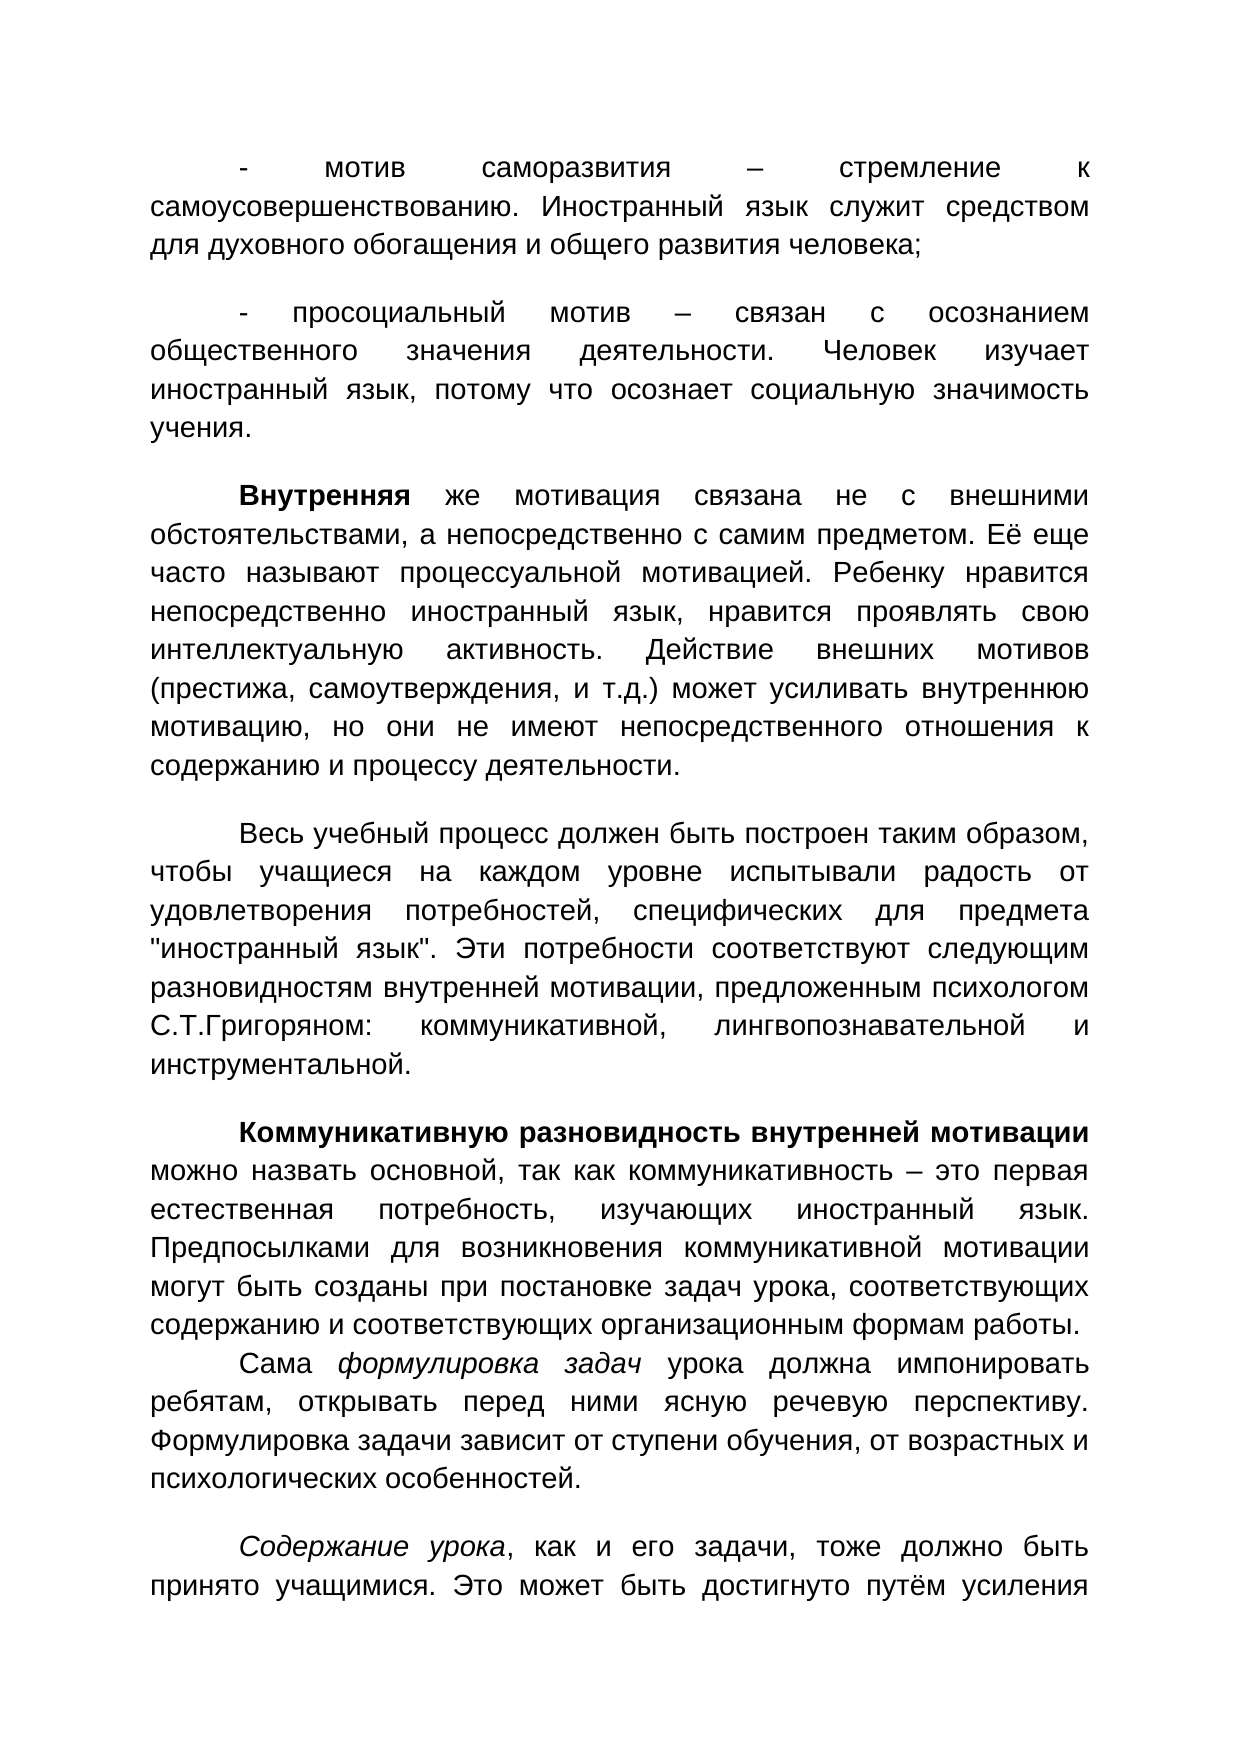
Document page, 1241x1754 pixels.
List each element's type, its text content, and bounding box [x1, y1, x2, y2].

text Весь учебный процесс должен быть построен таким образом, чтобы учащиеся на каждом уровне испытывали радость от удовлетворения потребностей, специфических для предмета "иностранный язык". Эти потребности соответствуют следующим разновидностям внутренней мотивации, предложенным психологом С.Т.Григоряном: коммуникативной, лингвопознавательной и инструментальной. [150, 816, 1090, 1080]
text - просоциальный мотив – связан с осознанием общественного значения деятельности. Человек изучает иностранный язык, потому что осознает социальную значимость учения. [150, 295, 1090, 444]
text Внутренняя же мотивация связана не с внешними обстоятельствами, а непосредственно с самим предметом. Её еще часто называют процессуальной мотивацией. Ребенку нравится непосредственно иностранный язык, нравится проявлять свою интеллектуальную активность. Действие внешних мотивов (престижа, самоутверждения, и т.д.) может усиливать внутреннюю мотивацию, но они не имеют непосредственного отношения к содержанию и процессу деятельности. [150, 478, 1090, 781]
text Сама формулировка задач урока должна импонировать ребятам, открывать перед ними ясную речевую перспективу. Формулировка задачи зависит от ступени обучения, от возрастных и психологических особенностей. [150, 1346, 1090, 1495]
text - мотив саморазвития – стремление к самоусовершенствованию. Иностранный язык служит средством для духовного обогащения и общего развития человека; [150, 150, 1090, 261]
text Коммуникативную разновидность внутренней мотивации можно назвать основной, так как коммуникативность – это первая естественная потребность, изучающих иностранный язык. Предпосылками для возникновения коммуникативной мотивации могут быть созданы при постановке задач урока, соответствующих содержанию и соответствующих организационным формам работы. [150, 1114, 1090, 1341]
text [150, 1529, 1090, 1601]
